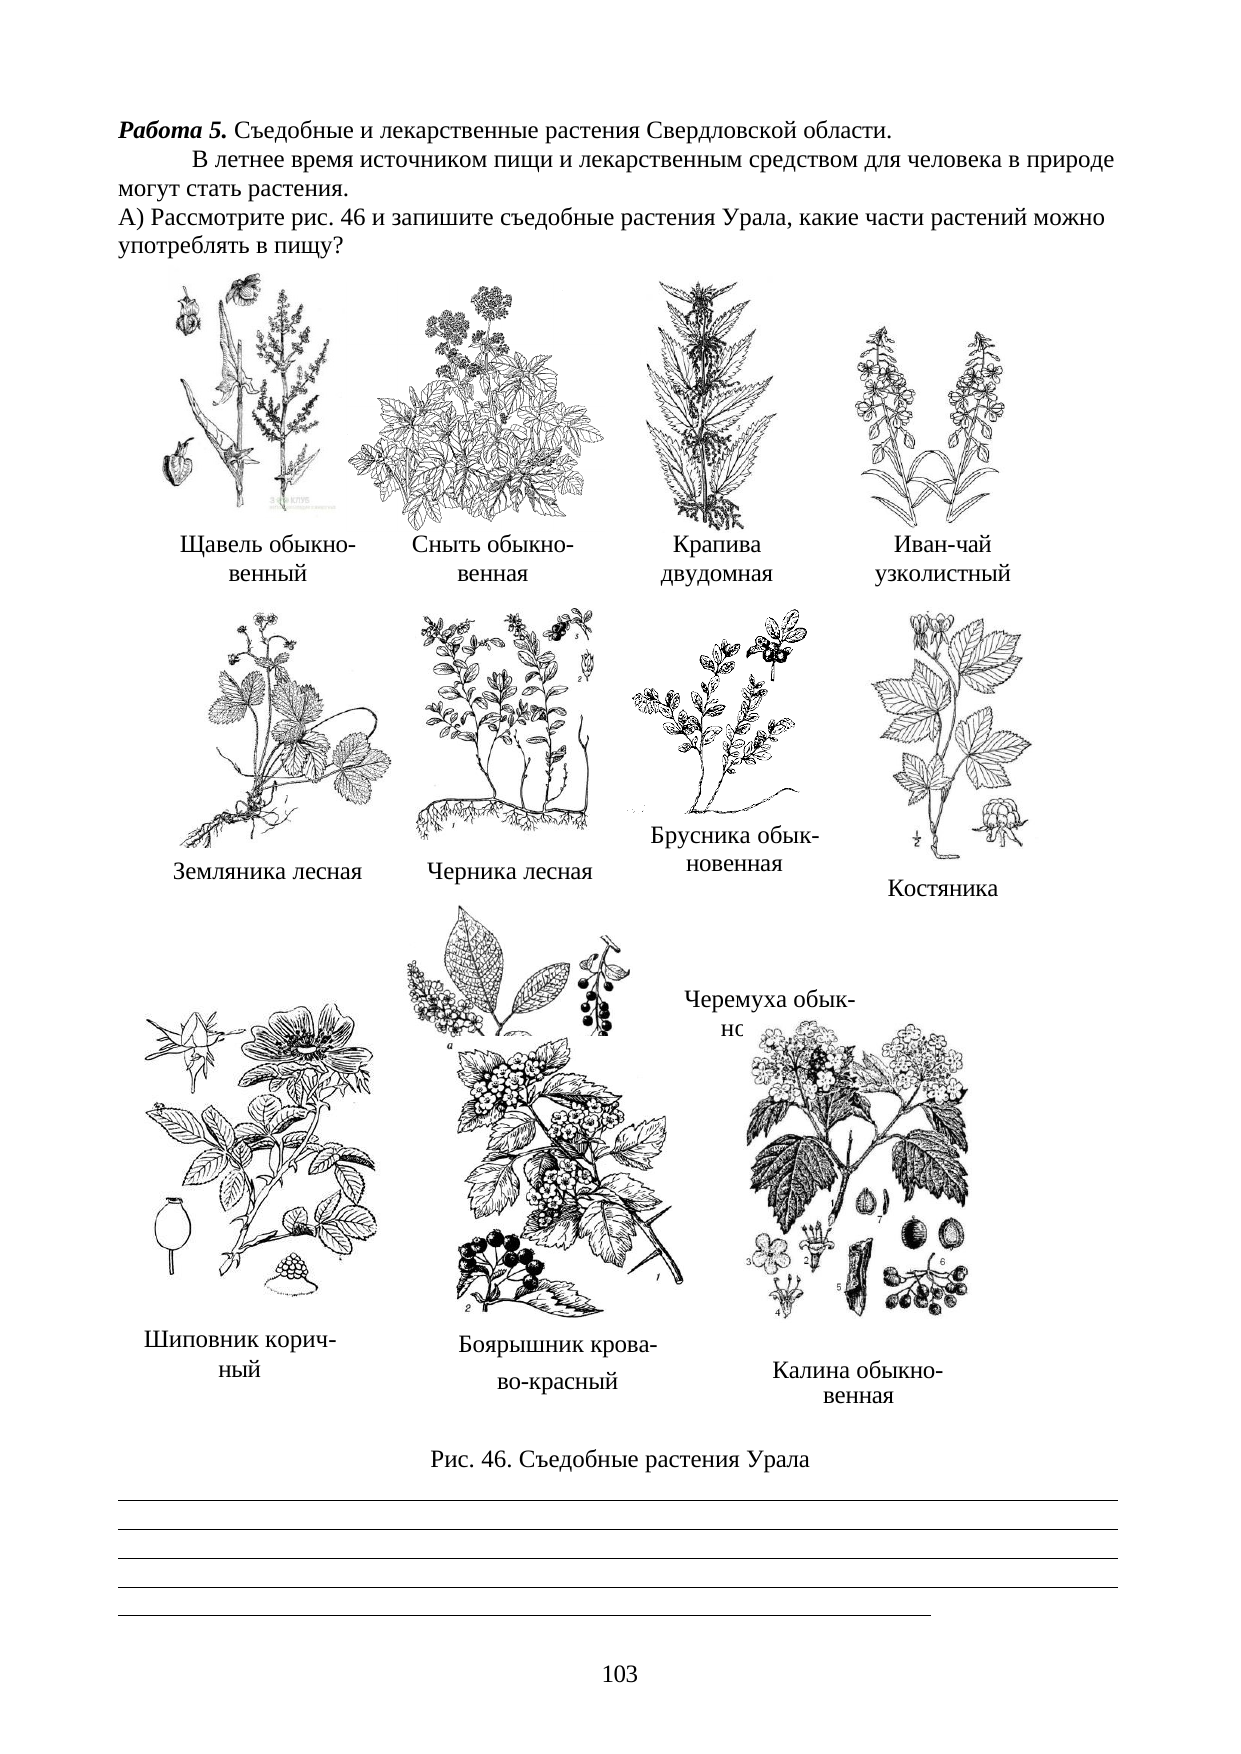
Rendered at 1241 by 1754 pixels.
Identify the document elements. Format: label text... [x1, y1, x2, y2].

text Черемуха обык- н [684, 984, 864, 1042]
text В летнее время источником пищи и лекарственным средством для человека в природе могут стать растения. [118, 144, 1153, 201]
text Работа 5. Съедобные и лекарственные растения Свердловской области. [118, 115, 1153, 144]
text венная [564, 1384, 1153, 1408]
text Иван-чай [824, 533, 1062, 558]
text Черника лесная [427, 840, 593, 884]
picture [403, 899, 684, 1318]
picture [640, 276, 779, 533]
picture [854, 322, 1005, 533]
text Костяника [823, 873, 1062, 901]
text венный [179, 558, 357, 587]
picture [161, 607, 392, 873]
picture [415, 608, 594, 840]
picture [159, 265, 345, 518]
text Брусника обык- новенная [650, 821, 820, 877]
text А) Рассмотрите рис. 46 и запишите съедобные растения Урала, какие части растений можно употреблять в пищу? [118, 202, 1153, 259]
picture [346, 282, 605, 532]
text Рис. 46. Съедобные растения Урала [250, 1444, 990, 1473]
picture [144, 998, 381, 1298]
text Крапива [673, 533, 819, 558]
text Сныть обыкно- [392, 533, 593, 558]
text Боярышник крова- [458, 1334, 1153, 1357]
text двудомная [661, 558, 819, 587]
text Щавель обыкно- [179, 533, 357, 558]
picture [743, 1017, 972, 1323]
text во-красный Калина обыкно- [497, 1357, 1153, 1384]
text узколистный [823, 558, 1062, 587]
text венная [392, 558, 593, 587]
text Шиповник корич- ный [143, 1324, 337, 1383]
picture [865, 607, 1039, 861]
picture [626, 609, 807, 813]
